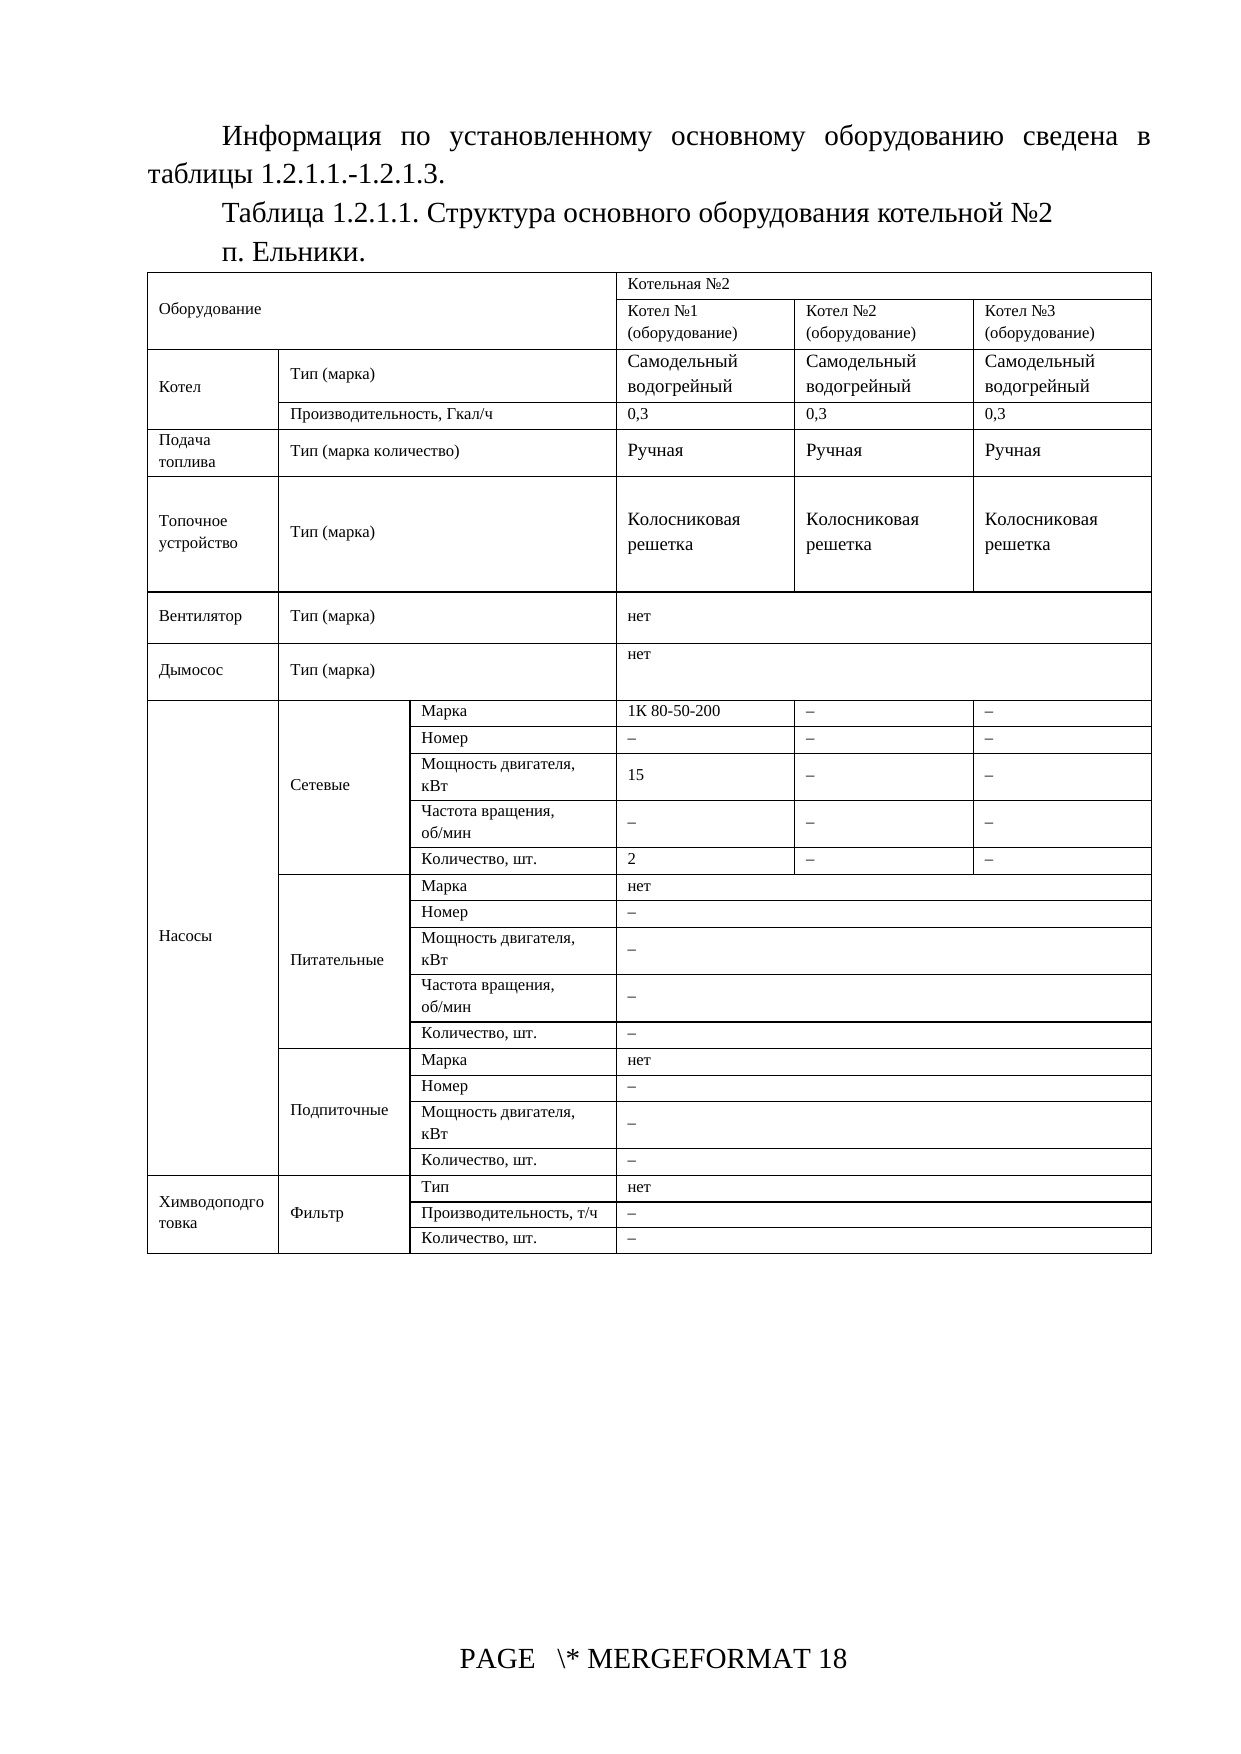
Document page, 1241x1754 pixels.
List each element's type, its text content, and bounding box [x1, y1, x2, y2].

table_cell Питательные [279, 875, 409, 1048]
table_cell – [617, 1102, 1151, 1148]
table_cell Номер [411, 1076, 616, 1101]
table_cell Номер [411, 727, 616, 753]
table_cell Количество, шт. [411, 1228, 616, 1253]
table_cell Ручная [795, 430, 973, 476]
table_cell – [974, 801, 1151, 847]
table_cell 0,3 [795, 403, 973, 428]
table_cell Ручная [617, 430, 794, 476]
table_cell Количество, шт. [411, 848, 616, 874]
table_cell Ручная [974, 430, 1151, 476]
table_header Оборудование [148, 273, 616, 349]
table_cell Тип (марка) [279, 350, 616, 402]
table_cell Марка [411, 701, 616, 726]
table_cell Котел №3 (оборудование) [974, 300, 1151, 349]
table_cell Тип (марка) [279, 593, 616, 643]
table_cell – [795, 727, 973, 753]
table_cell Самодельный водогрейный [974, 350, 1151, 402]
table_cell 2 [617, 848, 794, 874]
table_cell – [974, 727, 1151, 753]
table_cell – [617, 1076, 1151, 1101]
table_cell Самодельный водогрейный [795, 350, 973, 402]
table_cell Марка [411, 875, 616, 900]
table_cell Котел №2 (оборудование) [795, 300, 973, 349]
table_cell Колосниковая решетка [974, 477, 1151, 591]
table_cell нет [617, 644, 1151, 699]
table_cell Производительность, Гкал/ч [279, 403, 616, 428]
text п. Ельники. [148, 234, 1152, 267]
table_cell Мощность двигателя, кВт [411, 1102, 616, 1148]
table_cell Мощность двигателя, кВт [411, 754, 616, 800]
text Информация по установленному основному оборудованию сведена в таблицы 1.2.1.1.-1.2.1.3. [148, 118, 1152, 190]
table_cell Тип [411, 1176, 616, 1201]
text Таблица 1.2.1.1. Структура основного оборудования котельной №2 [148, 195, 1152, 229]
table_cell Частота вращения, об/мин [411, 975, 616, 1021]
table_cell Тип (марка) [279, 644, 616, 699]
table_cell Подача топлива [148, 430, 278, 476]
table_cell – [617, 928, 1151, 974]
table_cell 0,3 [974, 403, 1151, 428]
table_cell нет [617, 593, 1151, 643]
table_cell 15 [617, 754, 794, 800]
table_cell Колосниковая решетка [617, 477, 794, 591]
table_cell Колосниковая решетка [795, 477, 973, 591]
table_cell – [795, 754, 973, 800]
table_cell – [795, 701, 973, 726]
table_cell Подпиточные [279, 1049, 409, 1175]
table_cell Дымосос [148, 644, 278, 699]
table_cell Производительность, т/ч [411, 1203, 616, 1227]
table_cell Сетевые [279, 701, 409, 874]
table_cell Топочное устройство [148, 477, 278, 591]
table_cell – [974, 701, 1151, 726]
table_cell Самодельный водогрейный [617, 350, 794, 402]
table_cell нет [617, 1176, 1151, 1201]
table_cell Марка [411, 1049, 616, 1074]
table_cell 1К 80-50-200 [617, 701, 794, 726]
table_cell Котел [148, 350, 278, 428]
table_cell – [617, 975, 1151, 1021]
table_cell – [795, 848, 973, 874]
table_cell Количество, шт. [411, 1023, 616, 1048]
table_cell – [617, 1228, 1151, 1253]
table_cell – [617, 1149, 1151, 1175]
table_cell Фильтр [279, 1176, 409, 1253]
table_cell Тип (марка количество) [279, 430, 616, 476]
table_cell Химводоподготовка [148, 1176, 278, 1253]
table_cell – [617, 727, 794, 753]
table_cell Мощность двигателя, кВт [411, 928, 616, 974]
table_cell Номер [411, 901, 616, 927]
table_cell Частота вращения, об/мин [411, 801, 616, 847]
table_cell – [617, 901, 1151, 927]
table_cell Тип (марка) [279, 477, 616, 591]
table_cell Котел №1 (оборудование) [617, 300, 794, 349]
table_cell – [974, 754, 1151, 800]
table_cell нет [617, 1049, 1151, 1074]
table_cell Вентилятор [148, 593, 278, 643]
table_cell – [974, 848, 1151, 874]
table_cell – [795, 801, 973, 847]
table_header Котельная №2 [617, 273, 1151, 299]
table_cell нет [617, 875, 1151, 900]
table_cell Количество, шт. [411, 1149, 616, 1175]
table_cell – [617, 801, 794, 847]
table_cell – [617, 1023, 1151, 1048]
table_cell Насосы [148, 701, 278, 1175]
table_cell – [617, 1203, 1151, 1227]
table_cell 0,3 [617, 403, 794, 428]
